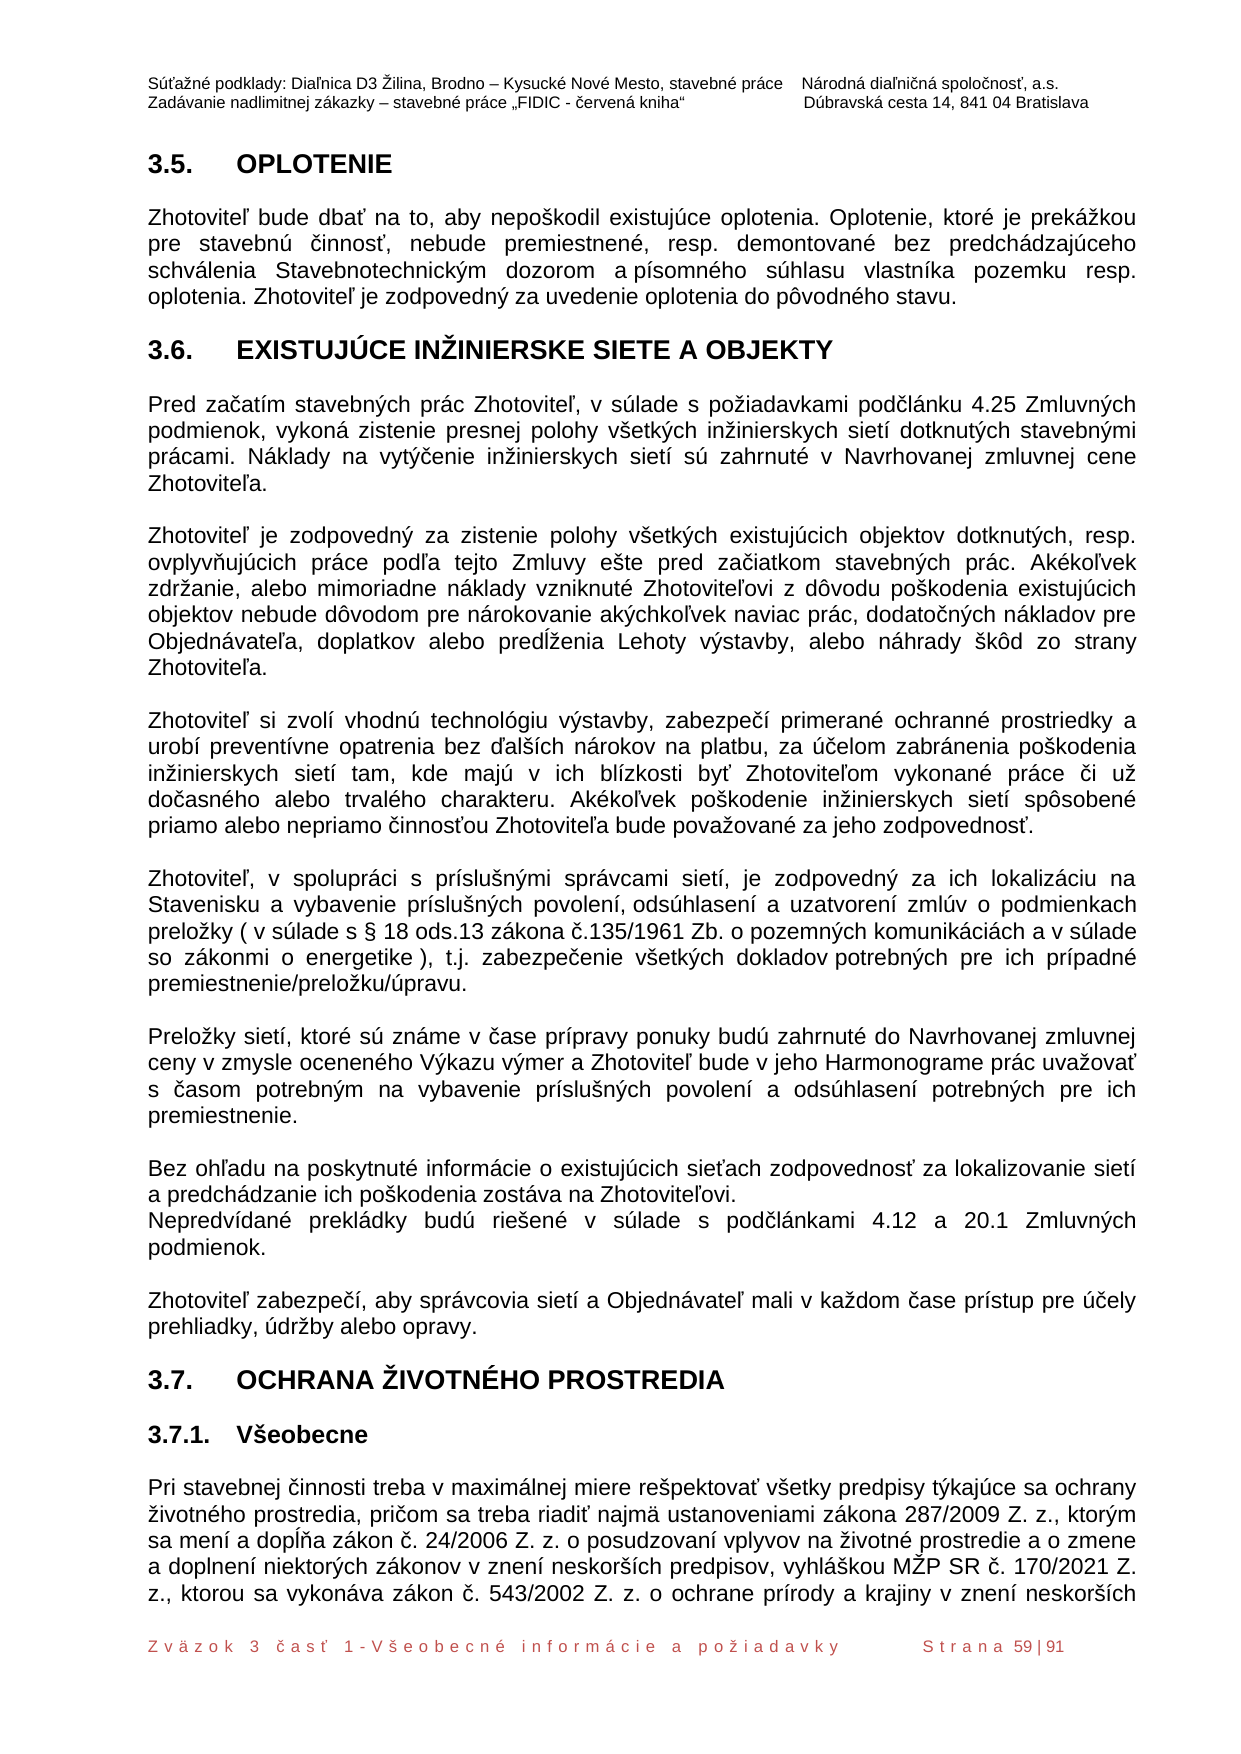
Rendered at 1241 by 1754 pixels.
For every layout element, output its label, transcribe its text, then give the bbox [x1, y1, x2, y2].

text Bez ohľadu na poskytnuté informácie o existujúcich sieťach zodpovednosť za lokalizovanie sietí a predchádzanie ich poškodenia zostáva na Zhotoviteľovi. [148, 1155, 1137, 1207]
text Zhotoviteľ je zodpovedný za zistenie polohy všetkých existujúcich objektov dotknutých, resp. ovplyvňujúcich práce podľa tejto Zmluvy ešte pred začiatkom stavebných prác. Akékoľvek zdržanie, alebo mimoriadne náklady vzniknuté Zhotoviteľovi z dôvodu poškodenia existujúcich objektov nebude dôvodom pre nárokovanie akýchkoľvek naviac prác, dodatočných nákladov pre Objednávateľa, doplatkov alebo predĺženia Lehoty výstavby, alebo náhrady škôd zo strany Zhotoviteľa. [148, 522, 1137, 680]
text Nepredvídané prekládky budú riešené v súlade s podčlánkami 4.12 a 20.1 Zmluvných podmienok. [148, 1207, 1137, 1260]
text Zhotoviteľ zabezpečí, aby správcovia sietí a Objednávateľ mali v každom čase prístup pre účely prehliadky, údržby alebo opravy. [148, 1287, 1137, 1339]
text Pred začatím stavebných prác Zhotoviteľ, v súlade s požiadavkami podčlánku 4.25 Zmluvných podmienok, vykoná zistenie presnej polohy všetkých inžinierskych sietí dotknutých stavebnými prácami. Náklady na vytýčenie inžinierskych sietí sú zahrnuté v Navrhovanej zmluvnej cene Zhotoviteľa. [148, 391, 1137, 496]
text Zhotoviteľ, v spolupráci s príslušnými správcami sietí, je zodpovedný za ich lokalizáciu na Stavenisku a vybavenie príslušných povolení, odsúhlasení a uzatvorení zmlúv o podmienkach preložky ( v súlade s § 18 ods.13 zákona č.135/1961 Zb. o pozemných komunikáciách a v súlade so zákonmi o energetike ), t.j. zabezpečenie všetkých dokladov potrebných pre ich prípadné premiestnenie/preložku/úpravu. [148, 865, 1137, 997]
subtitle EXISTUJÚCE INŽINIERSKE SIETE A OBJEKTY [148, 334, 1137, 366]
subtitle OPLOTENIE [148, 148, 1137, 179]
text Zhotoviteľ bude dbať na to, aby nepoškodil existujúce oplotenia. Oplotenie, ktoré je prekážkou pre stavebnú činnosť, nebude premiestnené, resp. demontované bez predchádzajúceho schválenia Stavebnotechnickým dozorom a písomného súhlasu vlastníka pozemku resp. oplotenia. Zhotoviteľ je zodpovedný za uvedenie oplotenia do pôvodného stavu. [148, 204, 1137, 309]
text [148, 1474, 1137, 1606]
subtitle Všeobecne [148, 1421, 1137, 1449]
text Zhotoviteľ si zvolí vhodnú technológiu výstavby, zabezpečí primerané ochranné prostriedky a urobí preventívne opatrenia bez ďalších nárokov na platbu, za účelom zabránenia poškodenia inžinierskych sietí tam, kde majú v ich blízkosti byť Zhotoviteľom vykonané práce či už dočasného alebo trvalého charakteru. Akékoľvek poškodenie inžinierskych sietí spôsobené priamo alebo nepriamo činnosťou Zhotoviteľa bude považované za jeho zodpovednosť. [148, 707, 1137, 838]
text Preložky sietí, ktoré sú známe v čase prípravy ponuky budú zahrnuté do Navrhovanej zmluvnej ceny v zmysle oceneného Výkazu výmer a Zhotoviteľ bude v jeho Harmonograme prác uvažovať s časom potrebným na vybavenie príslušných povolení a odsúhlasení potrebných pre ich premiestnenie. [148, 1023, 1137, 1128]
subtitle OCHRANA ŽIVOTNÉHO PROSTREDIA [148, 1364, 1137, 1396]
